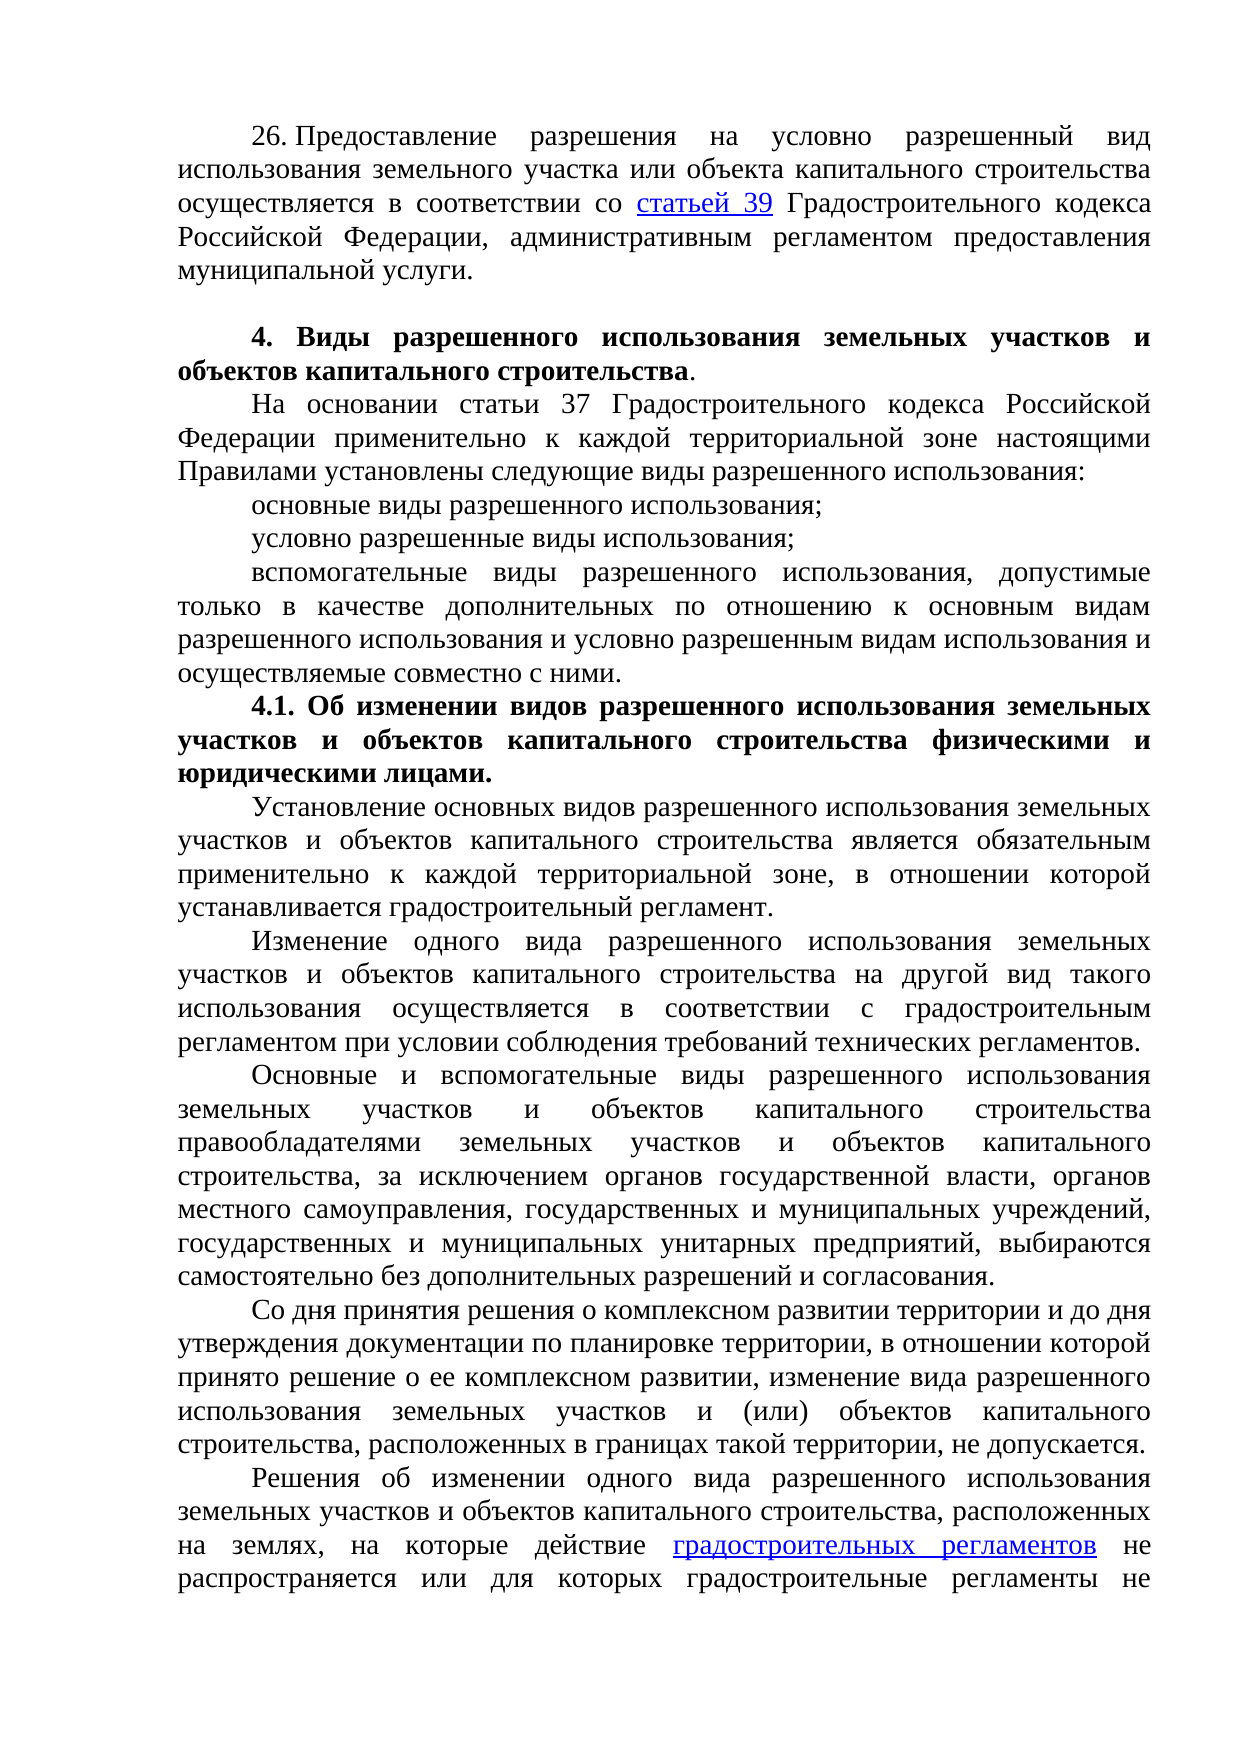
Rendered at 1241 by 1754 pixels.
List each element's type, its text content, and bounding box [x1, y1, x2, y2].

text Изменение одного вида разрешенного использования земельных участков и объектов капитального строительства на другой вид такого использования осуществляется в соответствии с градостроительным регламентом при условии соблюдения требований технических регламентов. [177, 923, 1152, 1057]
text 4. Виды разрешенного использования земельных участков и объектов капитального строительства. [177, 319, 1152, 386]
text Со дня принятия решения о комплексном развитии территории и до дня утверждения документации по планировке территории, в отношении которой принято решение о ее комплексном развитии, изменение вида разрешенного использования земельных участков и (или) объектов капитального строительства, расположенных в границах такой территории, не допускается. [177, 1292, 1152, 1460]
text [177, 1460, 1152, 1594]
text 26. Предоставление разрешения на условно разрешенный вид использования земельного участка или объекта капитального строительства осуществляется в соответствии со статьей 39 Градостроительного кодекса Российской Федерации, административным регламентом предоставления муниципальной услуги. [177, 118, 1152, 286]
text На основании статьи 37 Градостроительного кодекса Российской Федерации применительно к каждой территориальной зоне настоящими Правилами установлены следующие виды разрешенного использования: [177, 386, 1152, 487]
text основные виды разрешенного использования; [177, 487, 1152, 521]
text Установление основных видов разрешенного использования земельных участков и объектов капитального строительства является обязательным применительно к каждой территориальной зоне, в отношении которой устанавливается градостроительный регламент. [177, 789, 1152, 923]
text Основные и вспомогательные виды разрешенного использования земельных участков и объектов капитального строительства правообладателями земельных участков и объектов капитального строительства, за исключением органов государственной власти, органов местного самоуправления, государственных и муниципальных учреждений, государственных и муниципальных унитарных предприятий, выбираются самостоятельно без дополнительных разрешений и согласования. [177, 1057, 1152, 1292]
text условно разрешенные виды использования; [177, 521, 1152, 554]
text 4.1. Об изменении видов разрешенного использования земельных участков и объектов капитального строительства физическими и юридическими лицами. [177, 688, 1152, 789]
text вспомогательные виды разрешенного использования, допустимые только в качестве дополнительных по отношению к основным видам разрешенного использования и условно разрешенным видам использования и осуществляемые совместно с ними. [177, 554, 1152, 688]
